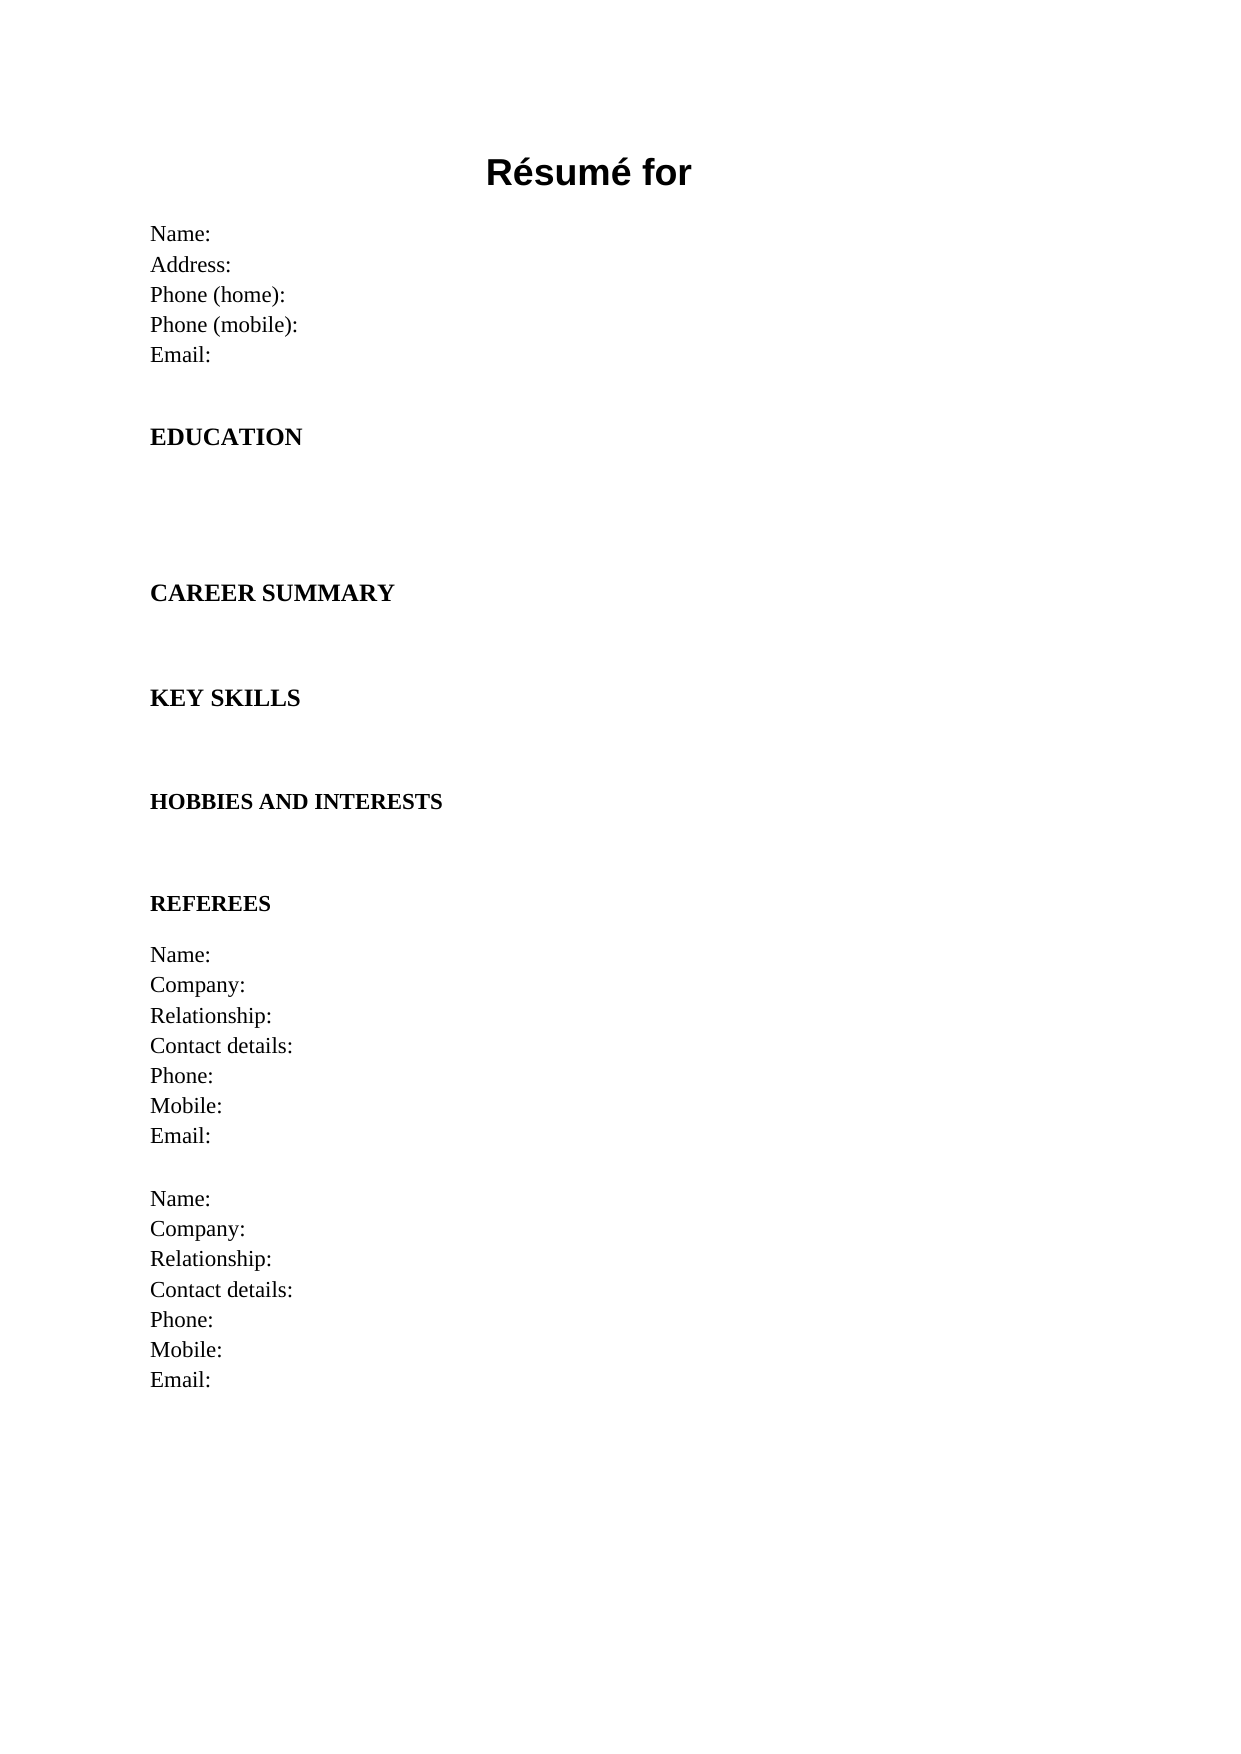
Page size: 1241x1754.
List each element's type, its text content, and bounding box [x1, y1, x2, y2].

text Company: [150, 1215, 1090, 1242]
text Contact details: [150, 1032, 1090, 1058]
text Phone: [150, 1062, 1090, 1088]
text Mobile: [150, 1336, 1090, 1362]
text Relationship: [150, 1246, 1090, 1272]
text Name: [150, 941, 1090, 968]
text Name: [150, 220, 1090, 247]
text Email: [150, 1123, 1090, 1149]
text Contact details: [150, 1276, 1090, 1302]
text Mobile: [150, 1092, 1090, 1119]
text Email: [150, 341, 1090, 368]
text Phone (home): [150, 281, 1090, 307]
text Name: [150, 1185, 1090, 1211]
text Résumé for [150, 150, 1090, 193]
text Relationship: [150, 1002, 1090, 1028]
text KEY SKILLS [150, 683, 1090, 712]
text EDUCATION [150, 422, 1090, 451]
text Email: [150, 1366, 1090, 1393]
text HOBBIES AND INTERESTS [150, 788, 1090, 814]
text Phone (mobile): [150, 311, 1090, 337]
text CAREER SUMMARY [150, 578, 1090, 607]
text Phone: [150, 1306, 1090, 1332]
text Company: [150, 972, 1090, 998]
text Address: [150, 251, 1090, 277]
text REFEREES [150, 890, 1090, 917]
